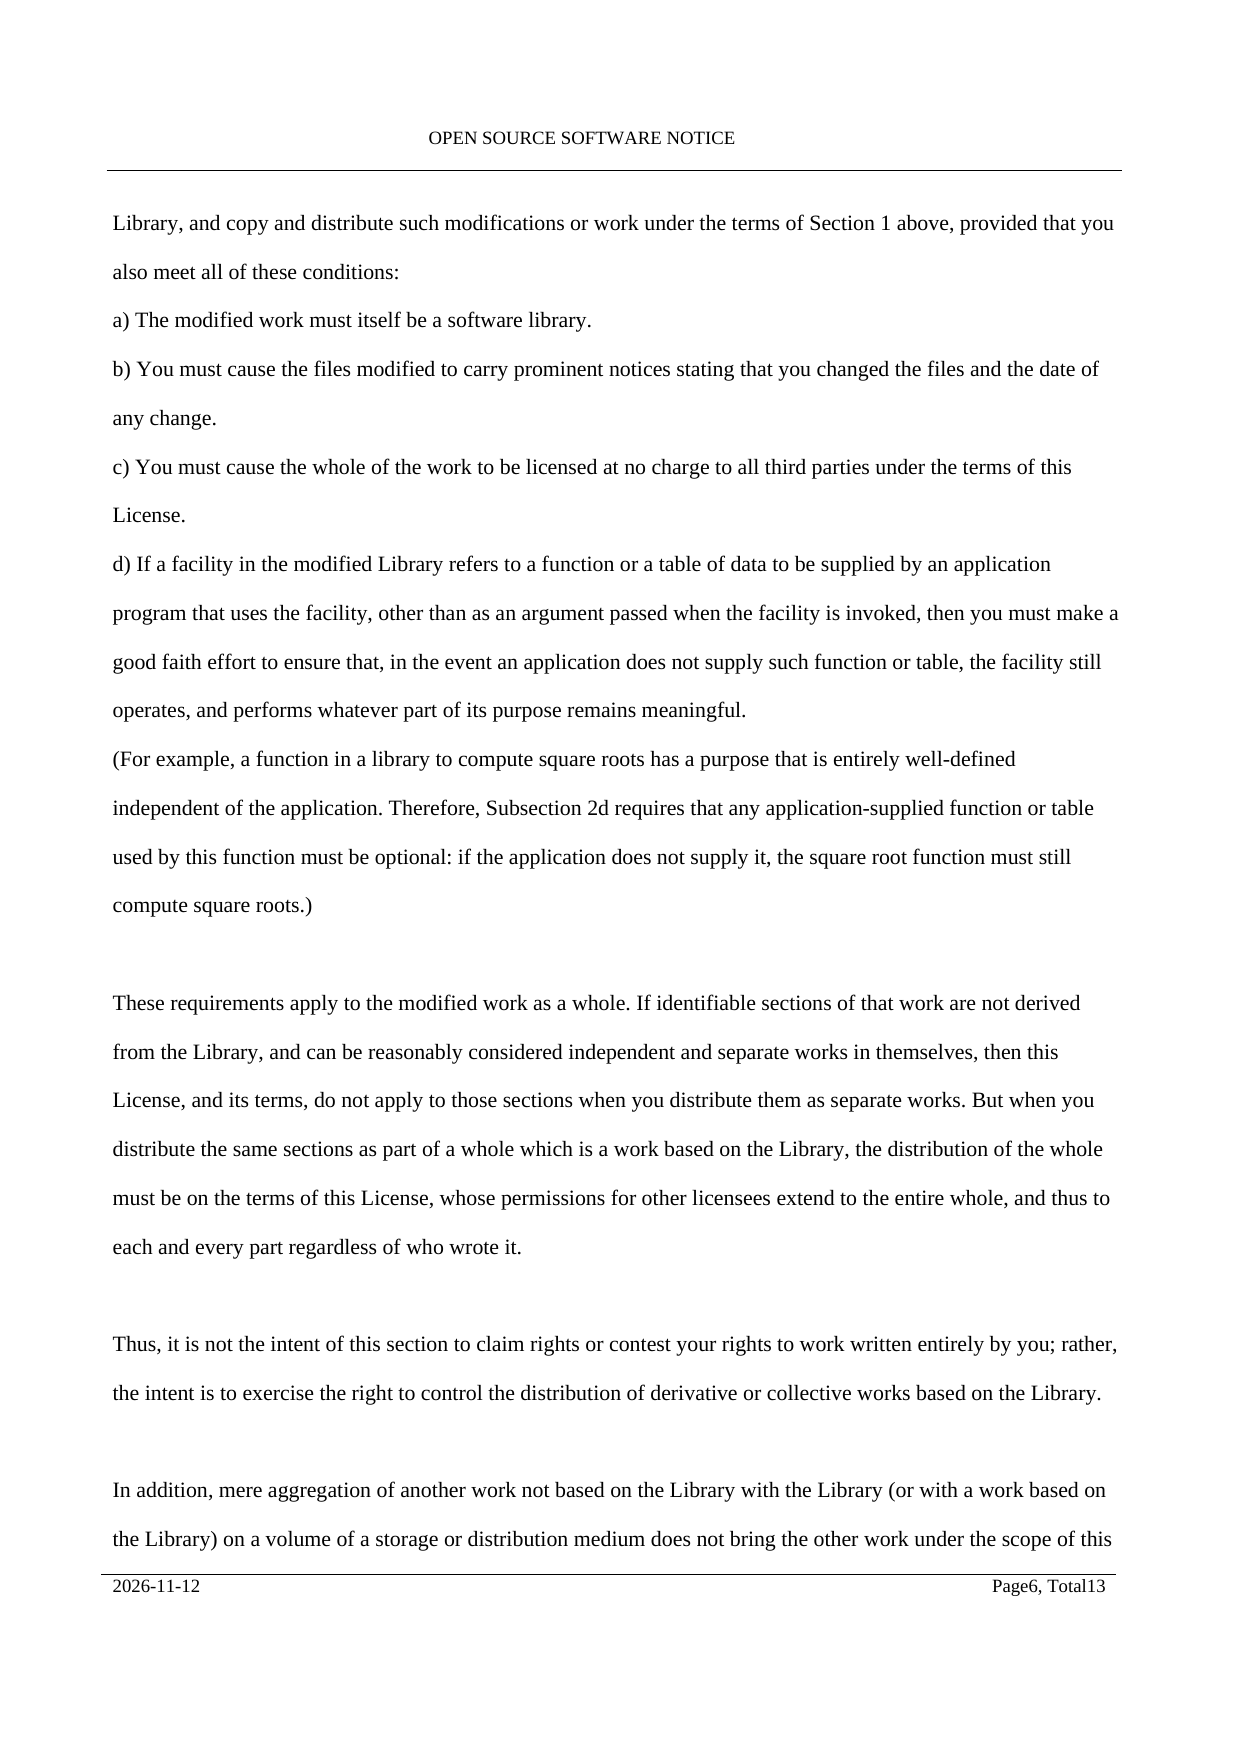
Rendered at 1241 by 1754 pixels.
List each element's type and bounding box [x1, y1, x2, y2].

text [112, 206, 1128, 1555]
